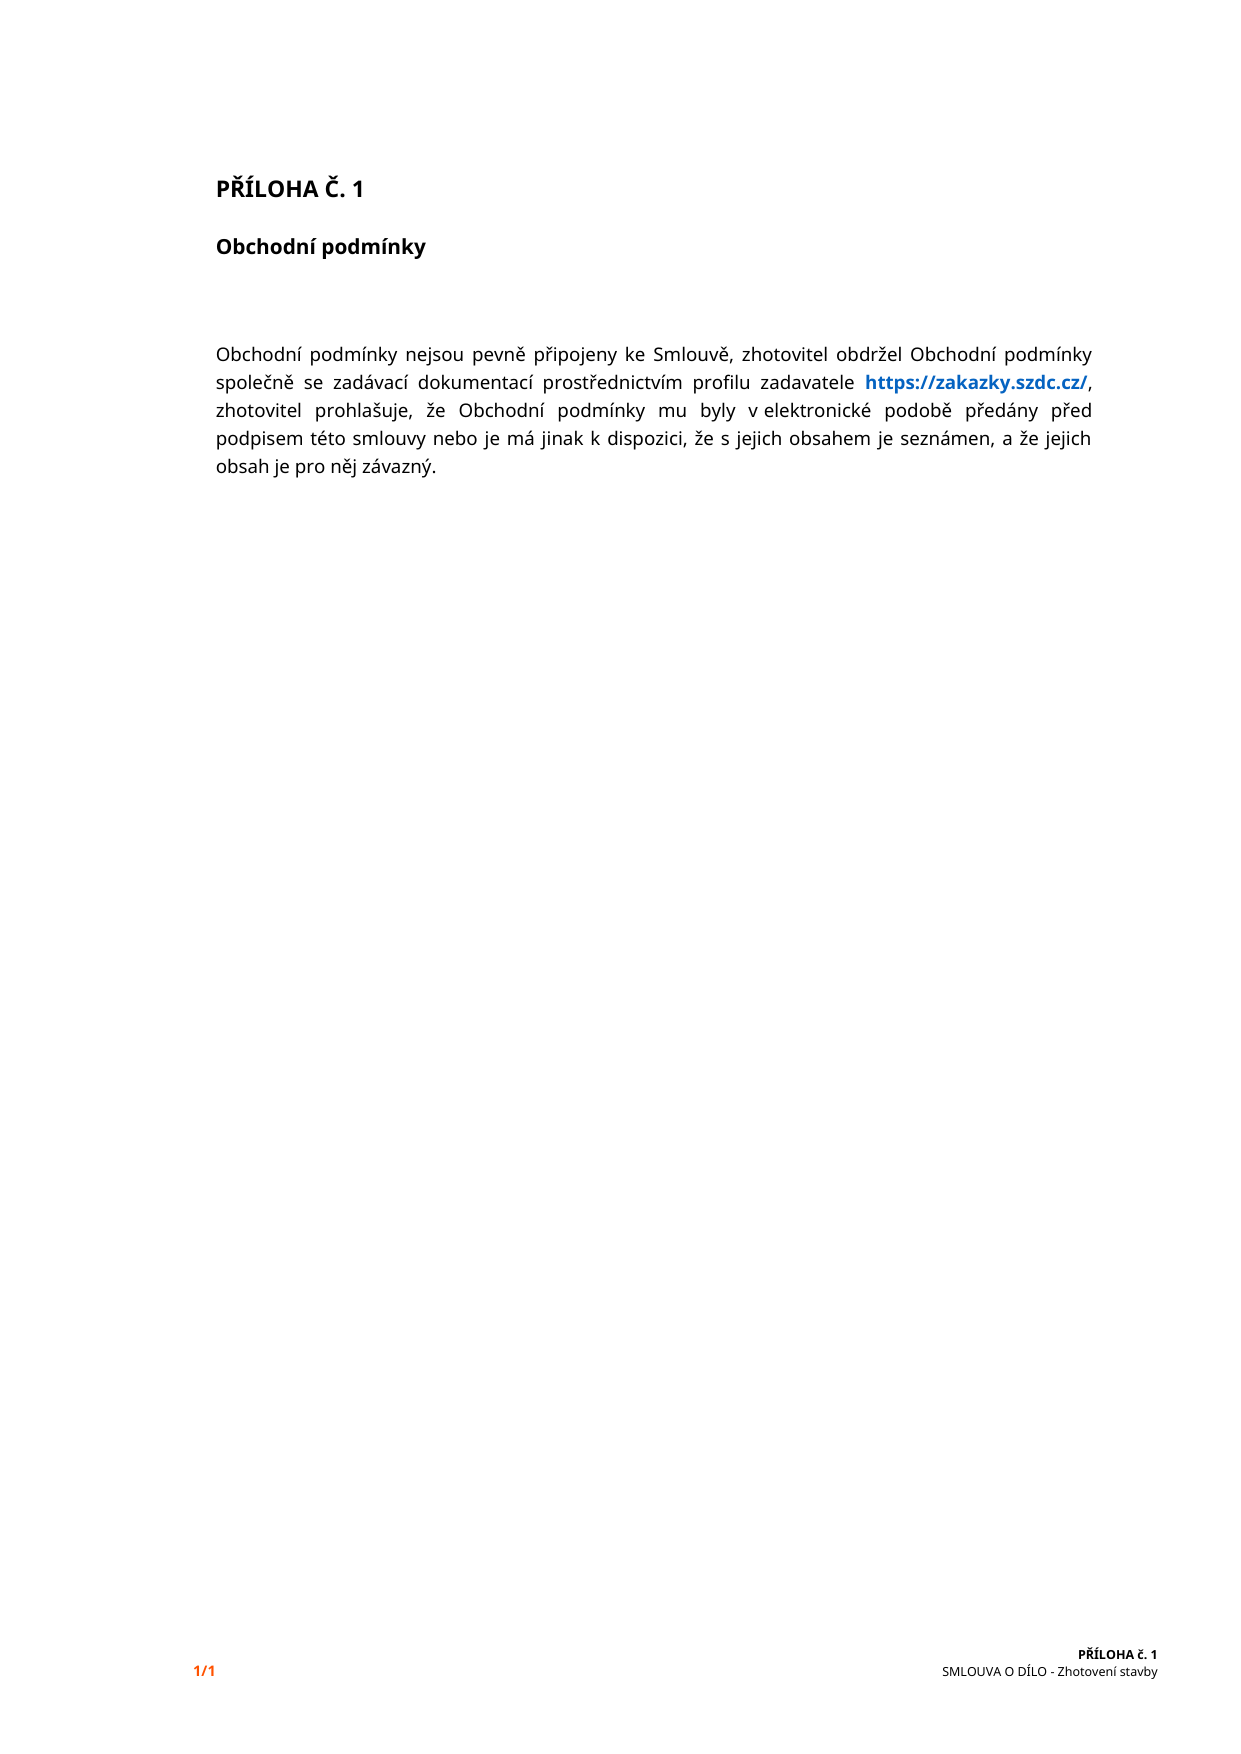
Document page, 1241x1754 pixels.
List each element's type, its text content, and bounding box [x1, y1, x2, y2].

text Obchodní podmínky nejsou pevně připojeny ke Smlouvě, zhotovitel obdržel Obchodní podmínky společně se zadávací dokumentací prostřednictvím profilu zadavatele https://zakazky.szdc.cz/, zhotovitel prohlašuje, že Obchodní podmínky mu byly v elektronické podobě předány před podpisem této smlouvy nebo je má jinak k dispozici, že s jejich obsahem je seznámen, a že jejich obsah je pro něj závazný. [216, 341, 1093, 479]
text Příloha č. 1 [216, 172, 1093, 204]
text Obchodní podmínky [216, 232, 1093, 260]
